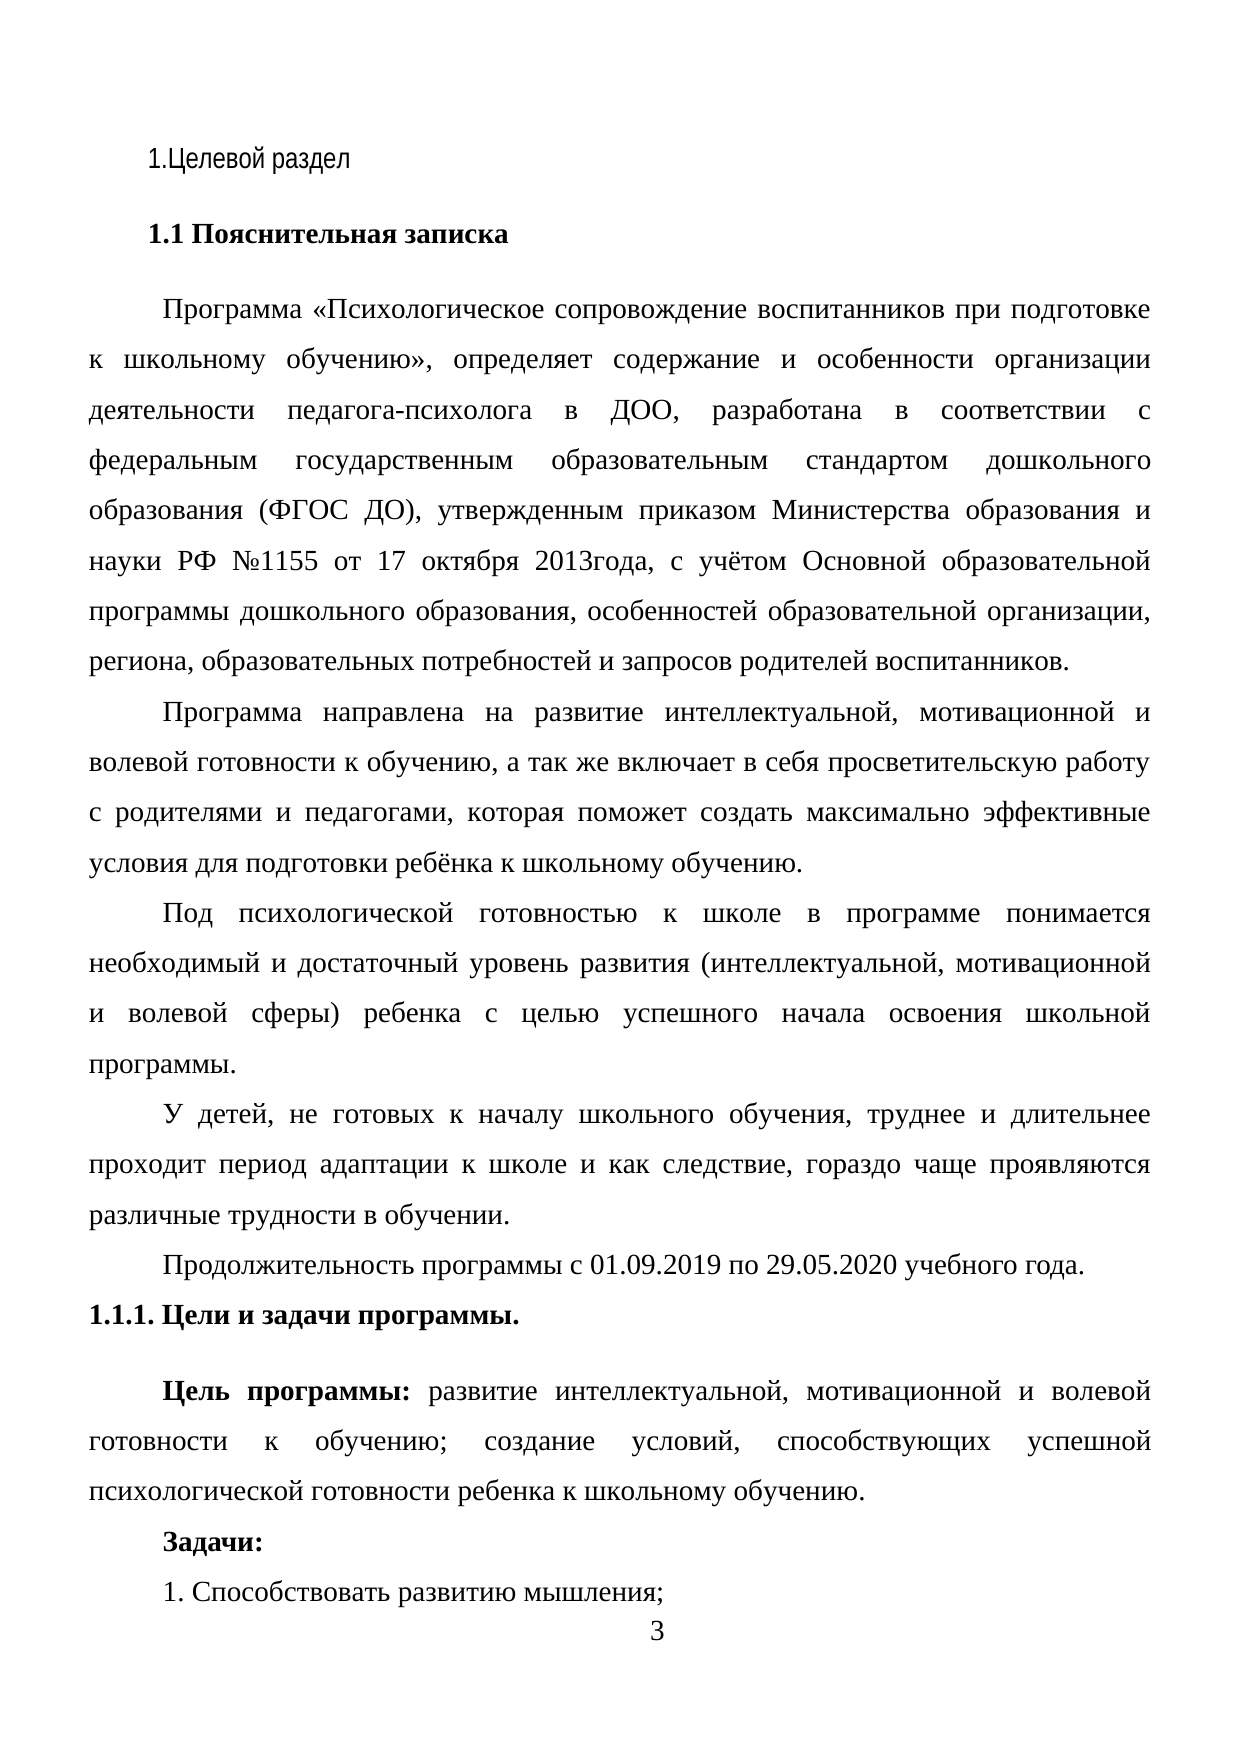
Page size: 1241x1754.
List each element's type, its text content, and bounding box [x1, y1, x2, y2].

subtitle 1.1.1. Цели и задачи программы. [89, 1297, 1152, 1331]
text Задачи: [89, 1524, 1152, 1557]
subtitle 1.1 Пояснительная записка [89, 216, 1152, 249]
text Под психологической готовностью к школе в программе понимается необходимый и достаточный уровень развития (интеллектуальной, мотивационной и волевой сферы) ребенка с целью успешного начала освоения школьной программы. [89, 895, 1152, 1079]
text 1. Способствовать развитию мышления; [89, 1574, 1152, 1608]
text Программа «Психологическое сопровождение воспитанников при подготовке к школьному обучению», определяет содержание и особенности организации деятельности педагога-психолога в ДОО, разработана в соответствии с федеральным государственным образовательным стандартом дошкольного образования (ФГОС ДО), утвержденным приказом Министерства образования и науки РФ №1155 от 17 октября 2013года, с учётом Основной образовательной программы дошкольного образования, особенностей образовательной организации, региона, образовательных потребностей и запросов родителей воспитанников. [89, 291, 1152, 677]
subtitle 1.Целевой раздел [89, 141, 1152, 174]
text Цель программы: развитие интеллектуальной, мотивационной и волевой готовности к обучению; создание условий, способствующих успешной психологической готовности ребенка к школьному обучению. [89, 1373, 1152, 1507]
text Программа направлена на развитие интеллектуальной, мотивационной и волевой готовности к обучению, а так же включает в себя просветительскую работу с родителями и педагогами, которая поможет создать максимально эффективные условия для подготовки ребёнка к школьному обучению. [89, 694, 1152, 878]
text Продолжительность программы с 01.09.2019 по 29.05.2020 учебного года. [89, 1247, 1152, 1281]
text У детей, не готовых к началу школьного обучения, труднее и длительнее проходит период адаптации к школе и как следствие, гораздо чаще проявляются различные трудности в обучении. [89, 1096, 1152, 1230]
